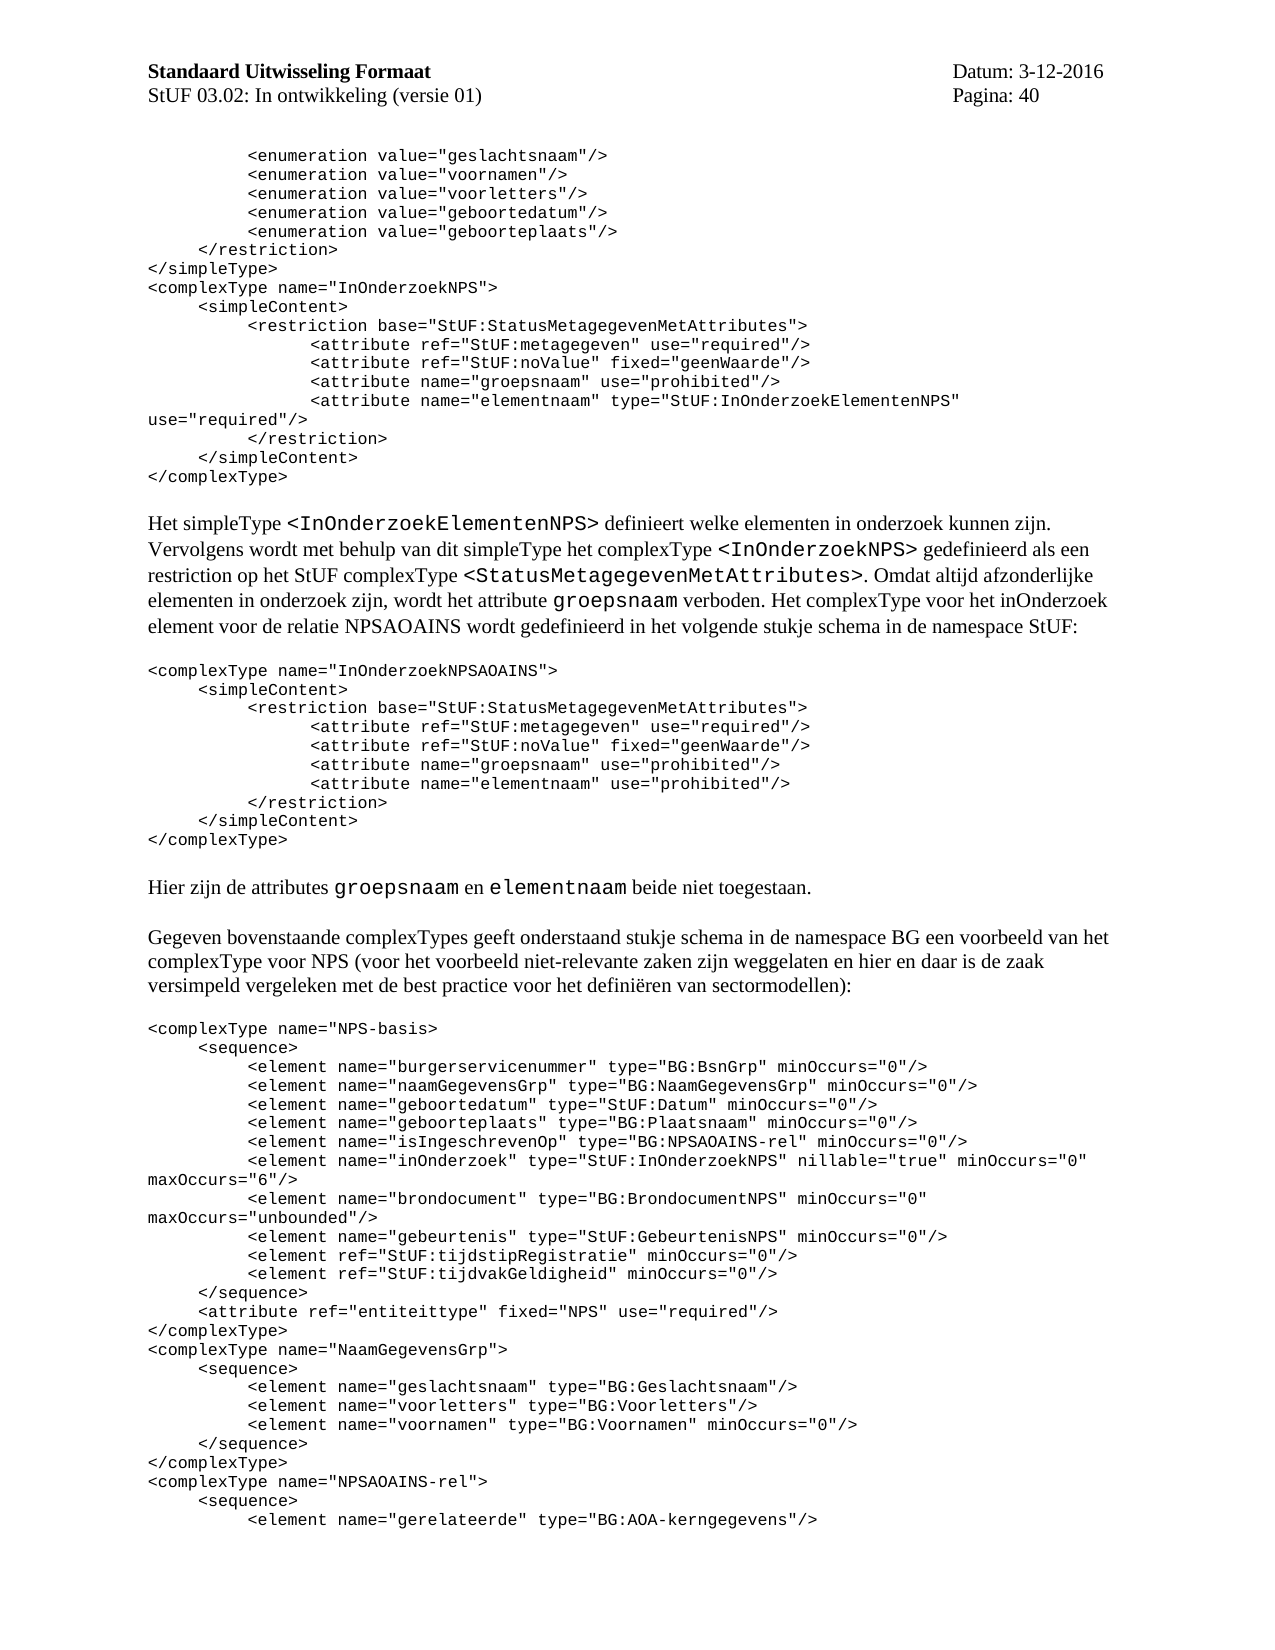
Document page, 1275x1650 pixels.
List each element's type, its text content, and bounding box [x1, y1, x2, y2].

text <restriction base="StUF:StatusMetagegevenMetAttributes"> [148, 317, 1127, 336]
text <element name="inOnderzoek" type="StUF:InOnderzoekNPS" nillable="true" minOccurs="0" maxOccurs="6"/> [148, 1153, 1127, 1191]
text <element name="gerelateerde" type="BG:AOA-kerngegevens"/> [148, 1511, 1127, 1530]
text </restriction> [148, 431, 1127, 449]
text <element name="geboortedatum" type="StUF:Datum" minOccurs="0"/> [148, 1096, 1127, 1115]
text </sequence> [148, 1436, 1127, 1454]
text <attribute ref="StUF:metagegeven" use="required"/> [148, 336, 1127, 355]
text <restriction base="StUF:StatusMetagegevenMetAttributes"> [148, 700, 1127, 719]
text </complexType> [148, 1454, 1127, 1473]
text <complexType name="NPSAOAINS-rel"> [148, 1473, 1127, 1492]
text <enumeration value="geslachtsnaam"/> [148, 148, 1127, 167]
text <sequence> [148, 1492, 1127, 1511]
text <element name="brondocument" type="BG:BrondocumentNPS" minOccurs="0" maxOccurs="unbounded"/> [148, 1191, 1127, 1228]
text <attribute name="groepsnaam" use="prohibited"/> [148, 374, 1127, 393]
text </restriction> [148, 242, 1127, 261]
text <enumeration value="geboorteplaats"/> [148, 223, 1127, 242]
text <simpleContent> [148, 681, 1127, 700]
text <element name="isIngeschrevenOp" type="BG:NPSAOAINS-rel" minOccurs="0"/> [148, 1134, 1127, 1153]
text <sequence> [148, 1040, 1127, 1058]
text </restriction> [148, 794, 1127, 813]
text </sequence> [148, 1285, 1127, 1304]
text <attribute name="elementnaam" type="StUF:InOnderzoekElementenNPS" use="required"/> [148, 393, 1127, 431]
text <element ref="StUF:tijdvakGeldigheid" minOccurs="0"/> [148, 1266, 1127, 1285]
text <attribute ref="StUF:metagegeven" use="required"/> [148, 719, 1127, 738]
text <element name="gebeurtenis" type="StUF:GebeurtenisNPS" minOccurs="0"/> [148, 1228, 1127, 1247]
text <complexType name="InOnderzoekNPSAOAINS"> [148, 662, 1127, 681]
text <enumeration value="voornamen"/> [148, 167, 1127, 185]
text <sequence> [148, 1360, 1127, 1379]
text <simpleContent> [148, 298, 1127, 317]
text Hier zijn de attributes groepsnaam en elementnaam beide niet toegestaan. [148, 875, 1127, 901]
text <enumeration value="geboortedatum"/> [148, 204, 1127, 223]
text Gegeven bovenstaande complexTypes geeft onderstaand stukje schema in de namespace BG een voorbeeld van het complexType voor NPS (voor het voorbeeld niet-relevante zaken zijn weggelaten en hier en daar is de zaak versimpeld vergeleken met de best practice voor het definiëren van sectormodellen): [148, 924, 1127, 997]
text </complexType> [148, 1322, 1127, 1341]
text <element name="voornamen" type="BG:Voornamen" minOccurs="0"/> [148, 1417, 1127, 1436]
text <element name="geslachtsnaam" type="BG:Geslachtsnaam"/> [148, 1379, 1127, 1398]
text <element name="voorletters" type="BG:Voorletters"/> [148, 1398, 1127, 1417]
text <complexType name="NPS-basis> [148, 1021, 1127, 1040]
text <element name="burgerservicenummer" type="BG:BsnGrp" minOccurs="0"/> [148, 1058, 1127, 1077]
text <enumeration value="voorletters"/> [148, 185, 1127, 204]
text <element name="naamGegevensGrp" type="BG:NaamGegevensGrp" minOccurs="0"/> [148, 1077, 1127, 1096]
text <complexType name="NaamGegevensGrp"> [148, 1341, 1127, 1360]
text </simpleContent> [148, 449, 1127, 468]
text <attribute name="elementnaam" use="prohibited"/> [148, 775, 1127, 794]
text </simpleContent> [148, 813, 1127, 832]
text </simpleType> [148, 261, 1127, 280]
text Het simpleType <InOnderzoekElementenNPS> definieert welke elementen in onderzoek kunnen zijn. Vervolgens wordt met behulp van dit simpleType het complexType <InOnderzoekNPS> gedefinieerd als een restriction op het StUF complexType <StatusMetagegevenMetAttributes>. Omdat altijd afzonderlijke elementen in onderzoek zijn, wordt het attribute groepsnaam verboden. Het complexType voor het inOnderzoek element voor de relatie NPSAOAINS wordt gedefinieerd in het volgende stukje schema in de namespace StUF: [148, 511, 1127, 638]
text <attribute name="groepsnaam" use="prohibited"/> [148, 756, 1127, 775]
text <attribute ref="entiteittype" fixed="NPS" use="required"/> [148, 1304, 1127, 1322]
text <complexType name="InOnderzoekNPS"> [148, 280, 1127, 298]
text </complexType> [148, 468, 1127, 487]
text <element ref="StUF:tijdstipRegistratie" minOccurs="0"/> [148, 1247, 1127, 1266]
text <element name="geboorteplaats" type="BG:Plaatsnaam" minOccurs="0"/> [148, 1115, 1127, 1134]
text <attribute ref="StUF:noValue" fixed="geenWaarde"/> [148, 738, 1127, 756]
text </complexType> [148, 832, 1127, 851]
text <attribute ref="StUF:noValue" fixed="geenWaarde"/> [148, 355, 1127, 374]
